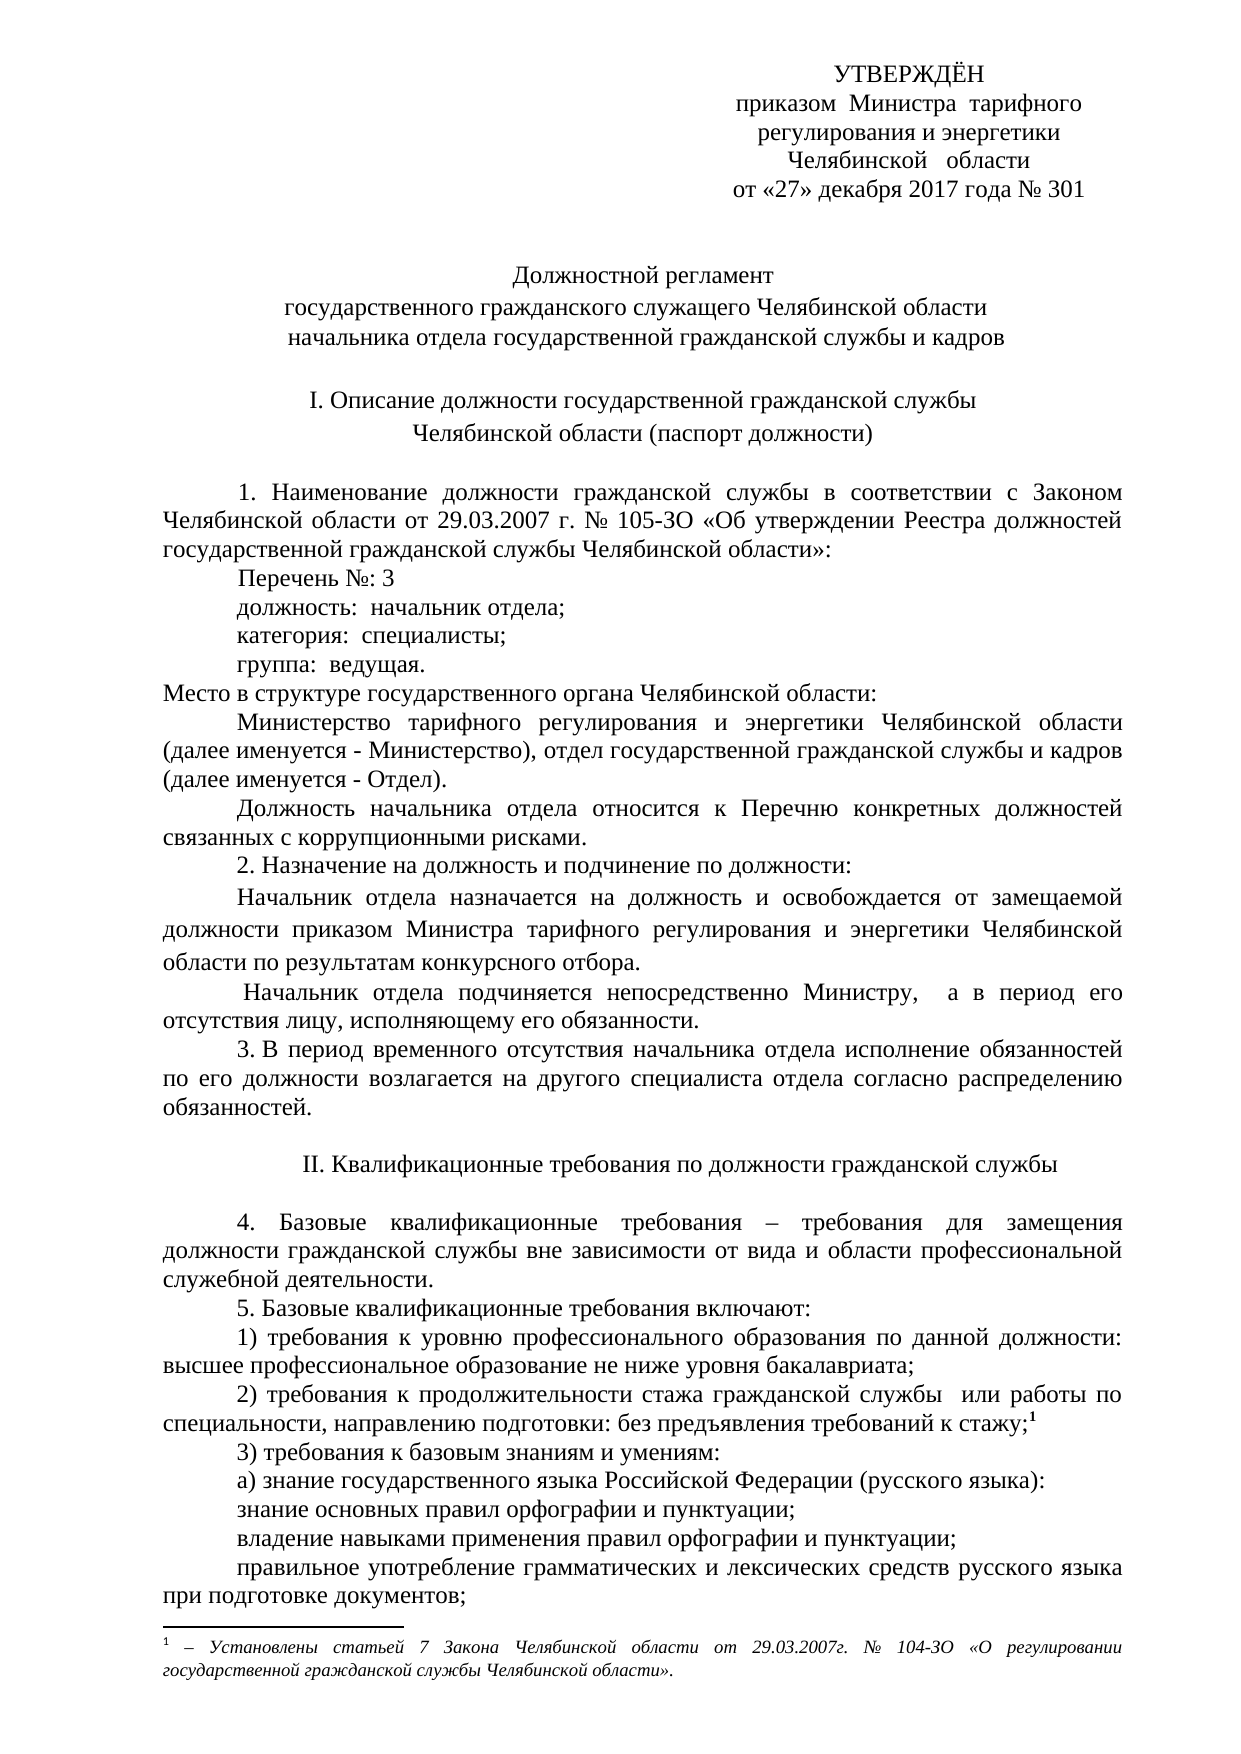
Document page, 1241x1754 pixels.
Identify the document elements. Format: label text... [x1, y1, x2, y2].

text а) знание государственного языка Российской Федерации (русского языка): [163, 1465, 1123, 1494]
text Место в структуре государственного органа Челябинской области: [163, 678, 1122, 707]
text УТВЕРЖДЁН [694, 59, 1123, 88]
text 3) требования к базовым знаниям и умениям: [163, 1437, 1123, 1465]
text от «27» декабря 2017 года № 301 [694, 174, 1123, 203]
text правильное употребление грамматических и лексических средств русского языка при подготовке документов; [163, 1552, 1123, 1609]
text 4. Базовые квалификационные требования – требования для замещения должности гражданской службы вне зависимости от вида и области профессиональной служебной деятельности. [163, 1207, 1123, 1293]
text должность: начальник отдела; [237, 592, 1122, 620]
text 5. Базовые квалификационные требования включают: [163, 1293, 1123, 1322]
text категория: специалисты; [237, 620, 1122, 649]
text Министерство тарифного регулирования и энергетики Челябинской области (далее именуется - Министерство), отдел государственной гражданской службы и кадров (далее именуется - Отдел). [163, 707, 1123, 793]
text Начальник отдела назначается на должность и освобождается от замещаемой должности приказом Министра тарифного регулирования и энергетики Челябинской области по результатам конкурсного отбора. [163, 879, 1123, 977]
text начальника отдела государственной гражданской службы и кадров [163, 322, 1123, 350]
text 1. Наименование должности гражданской службы в соответствии с Законом Челябинской области от 29.03.2007 г. № 105-ЗО «Об утверждении Реестра должностей государственной гражданской службы Челябинской области»: [163, 477, 1123, 563]
text владение навыками применения правил орфографии и пунктуации; [163, 1523, 1123, 1552]
text приказом Министра тарифного регулирования и энергетики Челябинской области [694, 88, 1123, 174]
text II. Квалификационные требования по должности гражданской службы [163, 1149, 1123, 1178]
text группа: ведущая. [237, 649, 1122, 678]
text I. Описание должности государственной гражданской службы Челябинской области (паспорт должности) [266, 383, 1019, 448]
text Должность начальника отдела относится к Перечню конкретных должностей связанных с коррупционными рисками. [163, 793, 1123, 850]
text 3. В период временного отсутствия начальника отдела исполнение обязанностей по его должности возлагается на другого специалиста отдела согласно распределению обязанностей. [163, 1034, 1123, 1120]
text Начальник отдела подчиняется непосредственно Министру, а в период его отсутствия лицу, исполняющему его обязанности. [163, 977, 1123, 1034]
text 1) требования к уровню профессионального образования по данной должности: высшее профессиональное образование не ниже уровня бакалавриата; [163, 1322, 1123, 1379]
text Должностной регламент [163, 260, 1123, 289]
text 2. Назначение на должность и подчинение по должности: [163, 850, 1123, 879]
text Перечень №: 3 [238, 563, 1123, 592]
text знание основных правил орфографии и пунктуации; [163, 1494, 1123, 1523]
text 2) требования к продолжительности стажа гражданской службы или работы по специальности, направлению подготовки: без предъявления требований к стажу; [163, 1379, 1123, 1437]
text государственного гражданского служащего Челябинской области [163, 289, 1108, 322]
